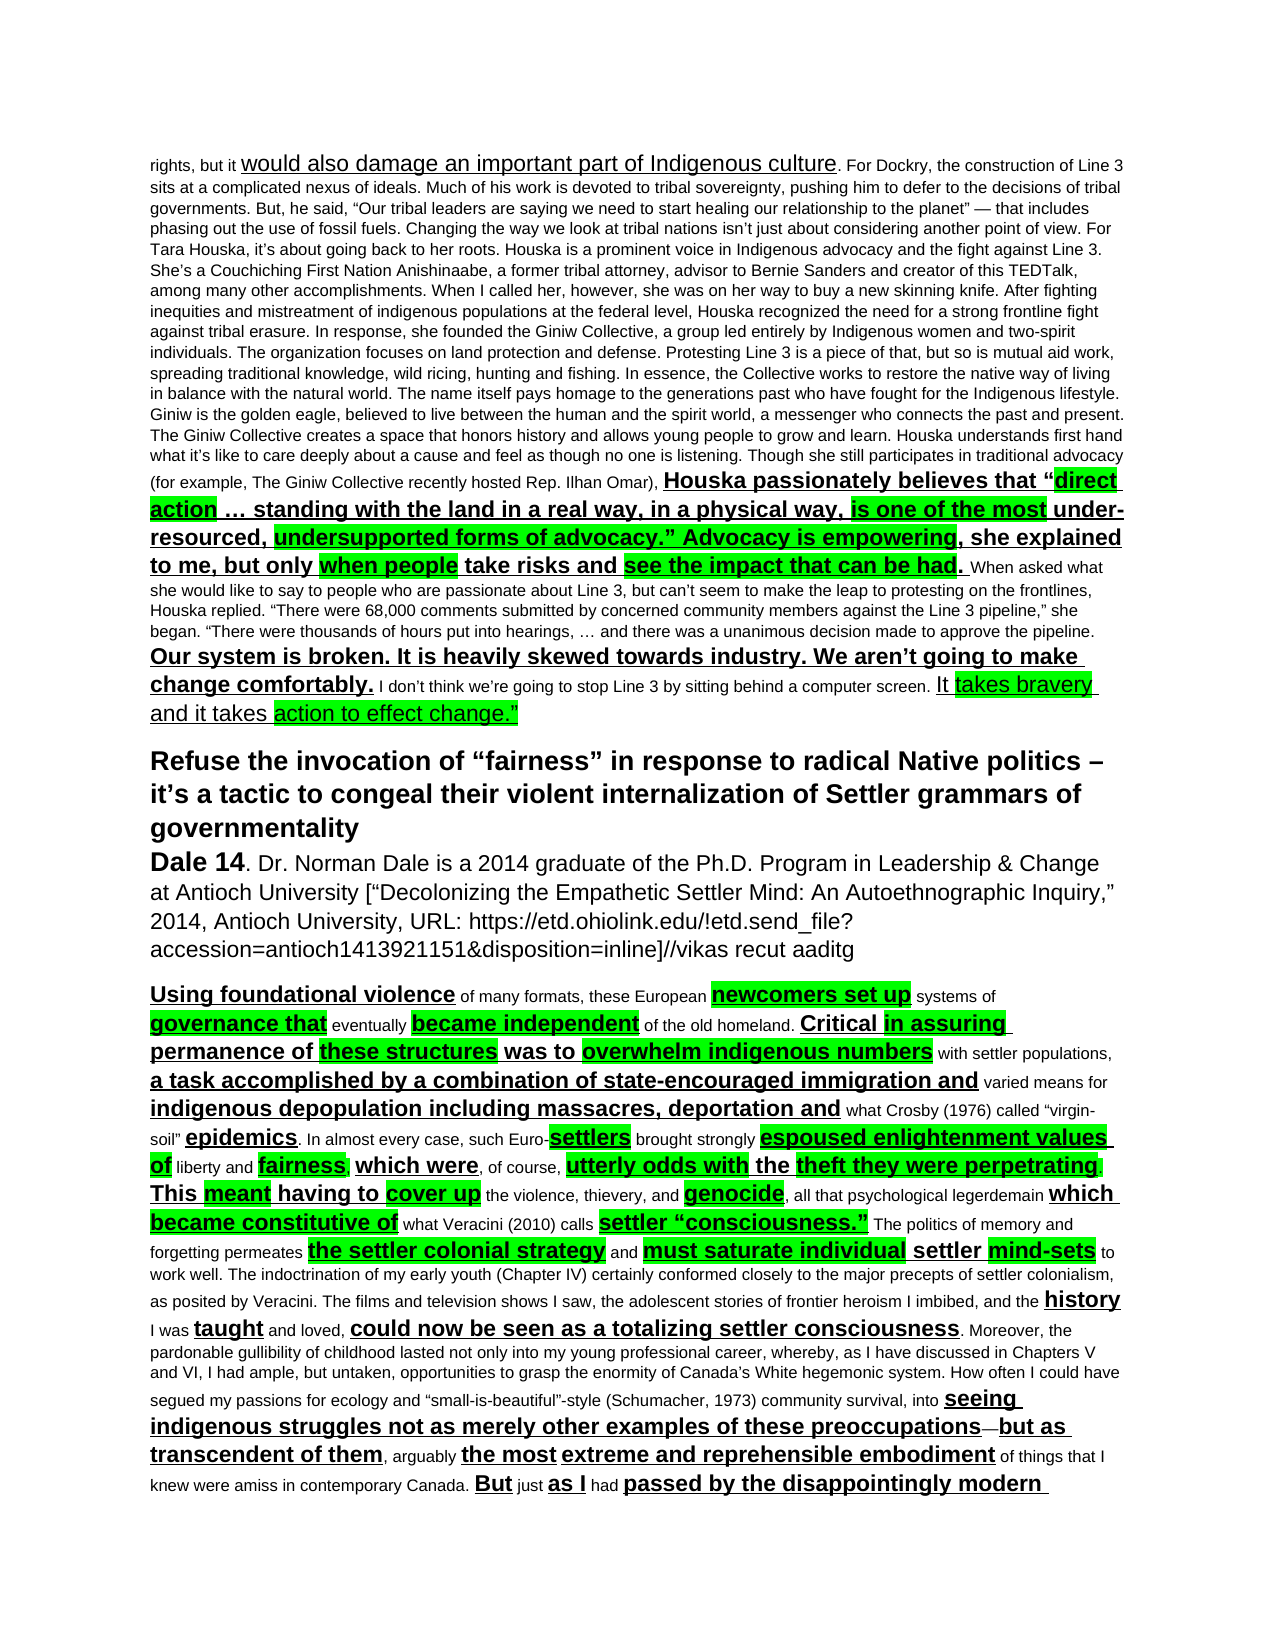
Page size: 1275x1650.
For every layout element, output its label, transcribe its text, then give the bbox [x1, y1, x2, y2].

text Dale 14. Dr. Norman Dale is a 2014 graduate of the Ph.D. Program in Leadership & Change at Antioch University [“Decolonizing the Empathetic Settler Mind: An Autoethnographic Inquiry,” 2014, Antioch University, URL: https://etd.ohiolink.edu/!etd.send_file?accession=antioch1413921151&disposition=inline]//vikas recut aaditg [150, 846, 1125, 963]
text Refuse the invocation of “fairness” in response to radical Native politics – it’s a tactic to congeal their violent internalization of Settler grammars of governmentality [150, 745, 1125, 843]
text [150, 150, 1125, 726]
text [150, 981, 1125, 1496]
